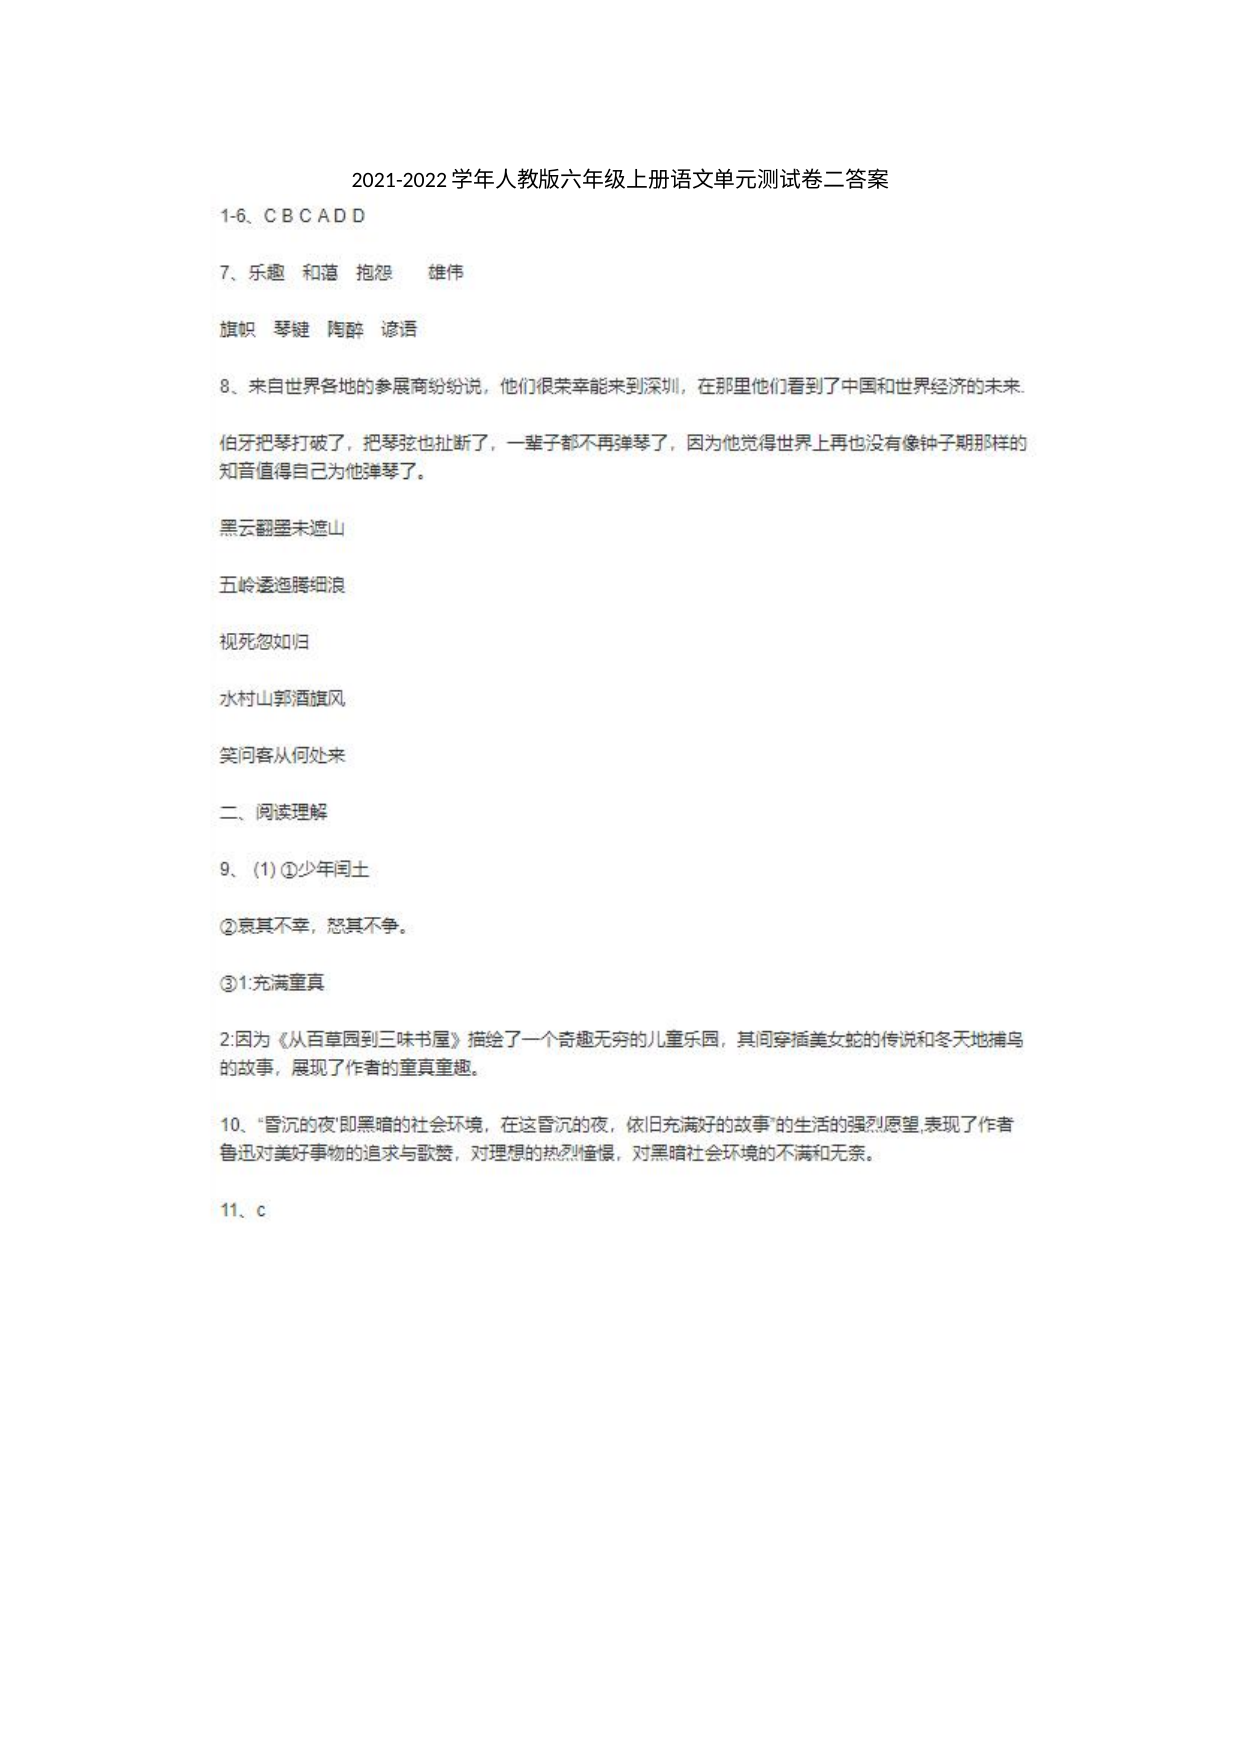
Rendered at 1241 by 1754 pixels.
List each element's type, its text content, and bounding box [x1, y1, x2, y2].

picture [187, 194, 1053, 1224]
text 2021-2022学年人教版六年级上册语文单元测试卷二答案 [187, 162, 1053, 194]
